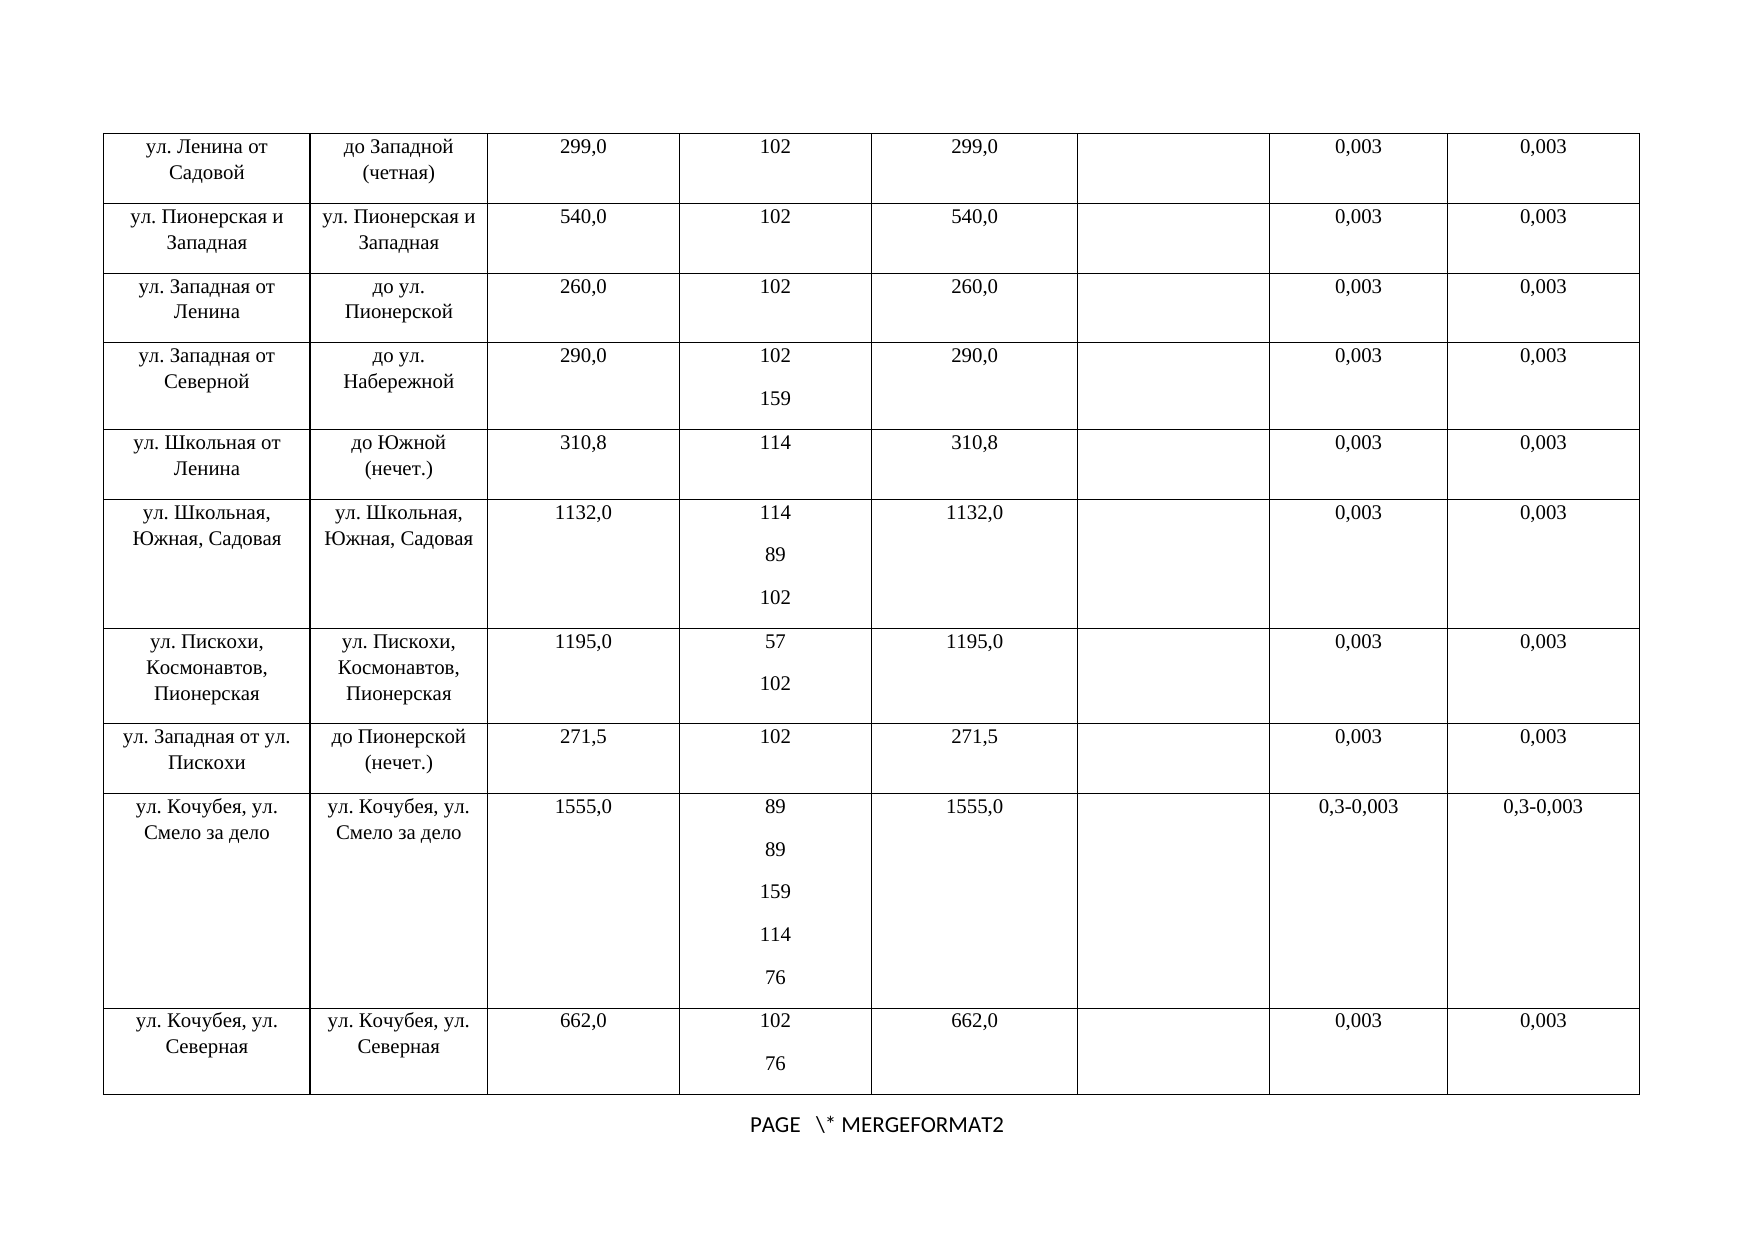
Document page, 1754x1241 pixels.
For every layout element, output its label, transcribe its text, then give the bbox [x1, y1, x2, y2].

table_cell ул. Ленина от Садовой [104, 134, 309, 203]
table_cell 1132,0 [872, 500, 1077, 628]
table_cell ул. Западная от ул. Пискохи [104, 724, 309, 793]
table_cell 89 89 159 114 76 [680, 794, 871, 1007]
table_cell до Западной (четная) [311, 134, 487, 203]
table_cell ул. Пионерская и Западная [311, 204, 487, 272]
table_cell 290,0 [872, 343, 1077, 429]
table_cell 102 [680, 204, 871, 272]
table_cell 0,003 [1270, 204, 1447, 272]
table_cell 310,8 [872, 430, 1077, 498]
table_cell 0,003 [1270, 430, 1447, 498]
table_cell [1078, 629, 1269, 723]
table_cell 540,0 [488, 204, 679, 272]
table_cell 1555,0 [488, 794, 679, 1007]
table_cell 0,003 [1270, 629, 1447, 723]
table_cell 0,003 [1270, 1009, 1447, 1094]
table_cell 0,3-0,003 [1270, 794, 1447, 1007]
table_cell ул. Кочубея, ул. Северная [104, 1009, 309, 1094]
table_cell 102 [680, 134, 871, 203]
table_cell 0,003 [1448, 629, 1639, 723]
table_cell [1078, 204, 1269, 272]
table_cell 299,0 [488, 134, 679, 203]
table_cell 0,003 [1448, 204, 1639, 272]
table_cell 299,0 [872, 134, 1077, 203]
table_cell до Южной (нечет.) [311, 430, 487, 498]
table_cell 662,0 [488, 1009, 679, 1094]
table_cell 102 [680, 274, 871, 342]
table_cell ул. Западная от Ленина [104, 274, 309, 342]
table_cell 102 76 [680, 1009, 871, 1094]
table_cell 0,003 [1270, 500, 1447, 628]
table_cell 0,3-0,003 [1448, 794, 1639, 1007]
table_cell 271,5 [488, 724, 679, 793]
table_cell до ул. Набережной [311, 343, 487, 429]
table_cell 0,003 [1448, 274, 1639, 342]
table_cell 290,0 [488, 343, 679, 429]
table_cell [1078, 274, 1269, 342]
table_cell 0,003 [1448, 724, 1639, 793]
table_cell 0,003 [1448, 343, 1639, 429]
table_cell [1078, 430, 1269, 498]
table_cell ул. Пискохи, Космонавтов, Пионерская [104, 629, 309, 723]
table_cell 0,003 [1448, 430, 1639, 498]
table_cell 102 [680, 724, 871, 793]
table_cell 1132,0 [488, 500, 679, 628]
table_cell 271,5 [872, 724, 1077, 793]
table_cell 114 89 102 [680, 500, 871, 628]
table_cell ул. Школьная, Южная, Садовая [311, 500, 487, 628]
table_cell ул. Школьная, Южная, Садовая [104, 500, 309, 628]
table_cell 0,003 [1270, 724, 1447, 793]
table_cell 1555,0 [872, 794, 1077, 1007]
table_cell [1078, 724, 1269, 793]
table_cell ул. Западная от Северной [104, 343, 309, 429]
table_cell [1078, 794, 1269, 1007]
table_cell 0,003 [1448, 134, 1639, 203]
table_cell 114 [680, 430, 871, 498]
table_cell 57 102 [680, 629, 871, 723]
table_cell 0,003 [1270, 343, 1447, 429]
table_cell [1078, 343, 1269, 429]
table_cell 662,0 [872, 1009, 1077, 1094]
table_cell 1195,0 [872, 629, 1077, 723]
table_cell 260,0 [872, 274, 1077, 342]
table_cell 0,003 [1270, 134, 1447, 203]
table_cell 540,0 [872, 204, 1077, 272]
table_cell ул. Кочубея, ул. Смело за дело [311, 794, 487, 1007]
table_cell ул. Кочубея, ул. Северная [311, 1009, 487, 1094]
table_cell ул. Кочубея, ул. Смело за дело [104, 794, 309, 1007]
table_cell 102 159 [680, 343, 871, 429]
table_cell до Пионерской (нечет.) [311, 724, 487, 793]
table_cell ул. Пионерская и Западная [104, 204, 309, 272]
table_cell 260,0 [488, 274, 679, 342]
table_cell до ул. Пионерской [311, 274, 487, 342]
table_cell 1195,0 [488, 629, 679, 723]
table_cell [1078, 134, 1269, 203]
table_cell 0,003 [1448, 1009, 1639, 1094]
table_cell 310,8 [488, 430, 679, 498]
table_cell ул. Пискохи, Космонавтов, Пионерская [311, 629, 487, 723]
table_cell 0,003 [1270, 274, 1447, 342]
table_cell ул. Школьная от Ленина [104, 430, 309, 498]
table_cell 0,003 [1448, 500, 1639, 628]
table_cell [1078, 1009, 1269, 1094]
table_cell [1078, 500, 1269, 628]
